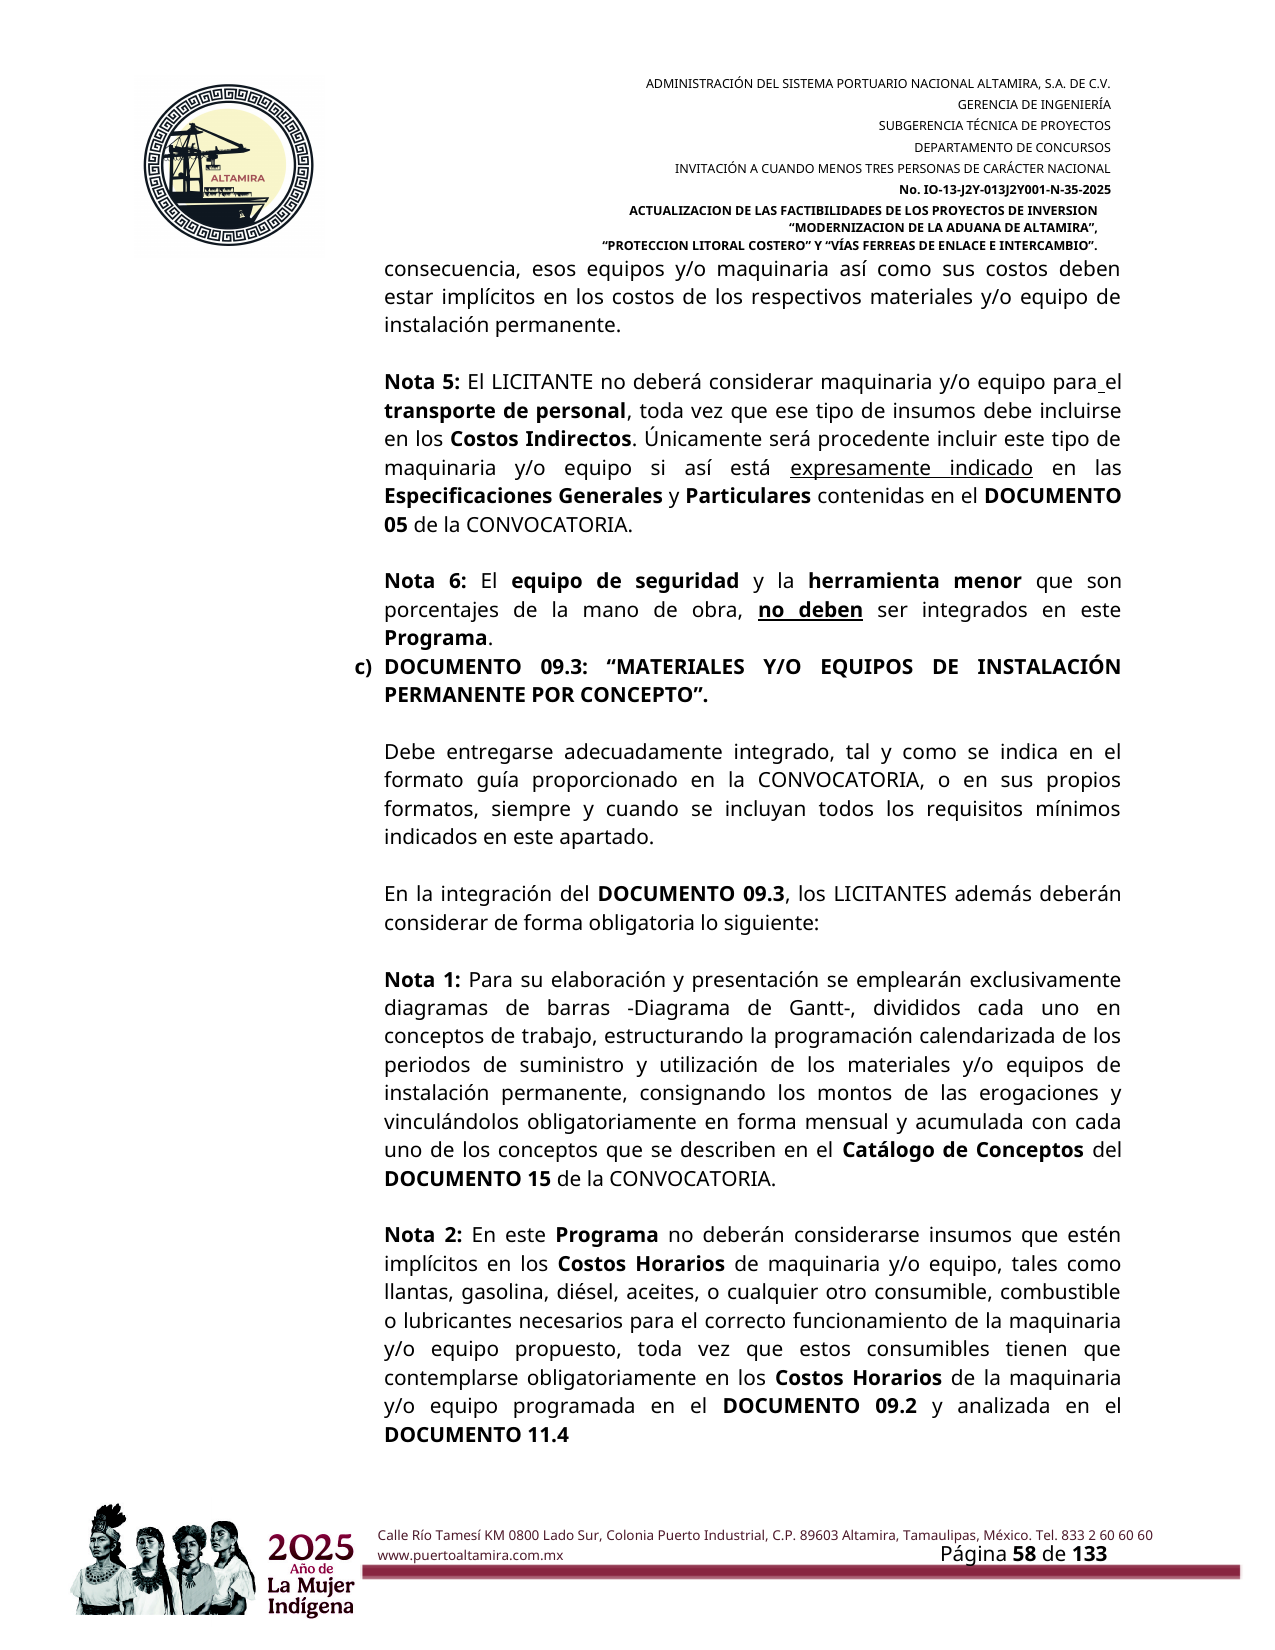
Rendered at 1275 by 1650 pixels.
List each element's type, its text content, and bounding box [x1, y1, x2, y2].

list Debe entregarse adecuadamente integrado, tal y como se indica en el formato guía proporcionado en la CONVOCATORIA, o en sus propios formatos, siempre y cuando se incluyan todos los requisitos mínimos indicados en este apartado. [384, 737, 1122, 851]
list Nota 6: El equipo de seguridad y la herramienta menor que son porcentajes de la mano de obra, no deben ser integrados en este Programa. [384, 567, 1122, 652]
picture [0, 1497, 1244, 1627]
text En la integración del DOCUMENTO 09.3, los LICITANTES además deberán considerar de forma obligatoria lo siguiente: [384, 879, 1122, 936]
list Nota 1: Para su elaboración y presentación se emplearán exclusivamente diagramas de barras -Diagrama de Gantt-, divididos cada uno en conceptos de trabajo, estructurando la programación calendarizada de los periodos de suministro y utilización de los materiales y/o equipos de instalación permanente, consignando los montos de las erogaciones y vinculándolos obligatoriamente en forma mensual y acumulada con cada uno de los conceptos que se describen en el Catálogo de Conceptos del DOCUMENTO 15 de la CONVOCATORIA. [384, 965, 1122, 1192]
list Nota 2: En este Programa no deberán considerarse insumos que estén implícitos en los Costos Horarios de maquinaria y/o equipo, tales como llantas, gasolina, diésel, aceites, o cualquier otro consumible, combustible o lubricantes necesarios para el correcto funcionamiento de la maquinaria y/o equipo propuesto, toda vez que estos consumibles tienen que contemplarse obligatoriamente en los Costos Horarios de la maquinaria y/o equipo programada en el DOCUMENTO 09.2 y analizada en el DOCUMENTO 11.4 [384, 1221, 1122, 1448]
text Nota 5: El LICITANTE no deberá considerar maquinaria y/o equipo para el transporte de personal, toda vez que ese tipo de insumos debe incluirse en los Costos Indirectos. Únicamente será procedente incluir este tipo de maquinaria y/o equipo si así está expresamente indicado en las Especificaciones Generales y Particulares contenidas en el DOCUMENTO 05 de la CONVOCATORIA. [384, 367, 1122, 538]
list DOCUMENTO 09.3: “MATERIALES Y/O EQUIPOS DE INSTALACIÓN PERMANENTE POR CONCEPTO”. [354, 652, 1122, 709]
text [384, 254, 1122, 339]
picture [134, 75, 325, 258]
